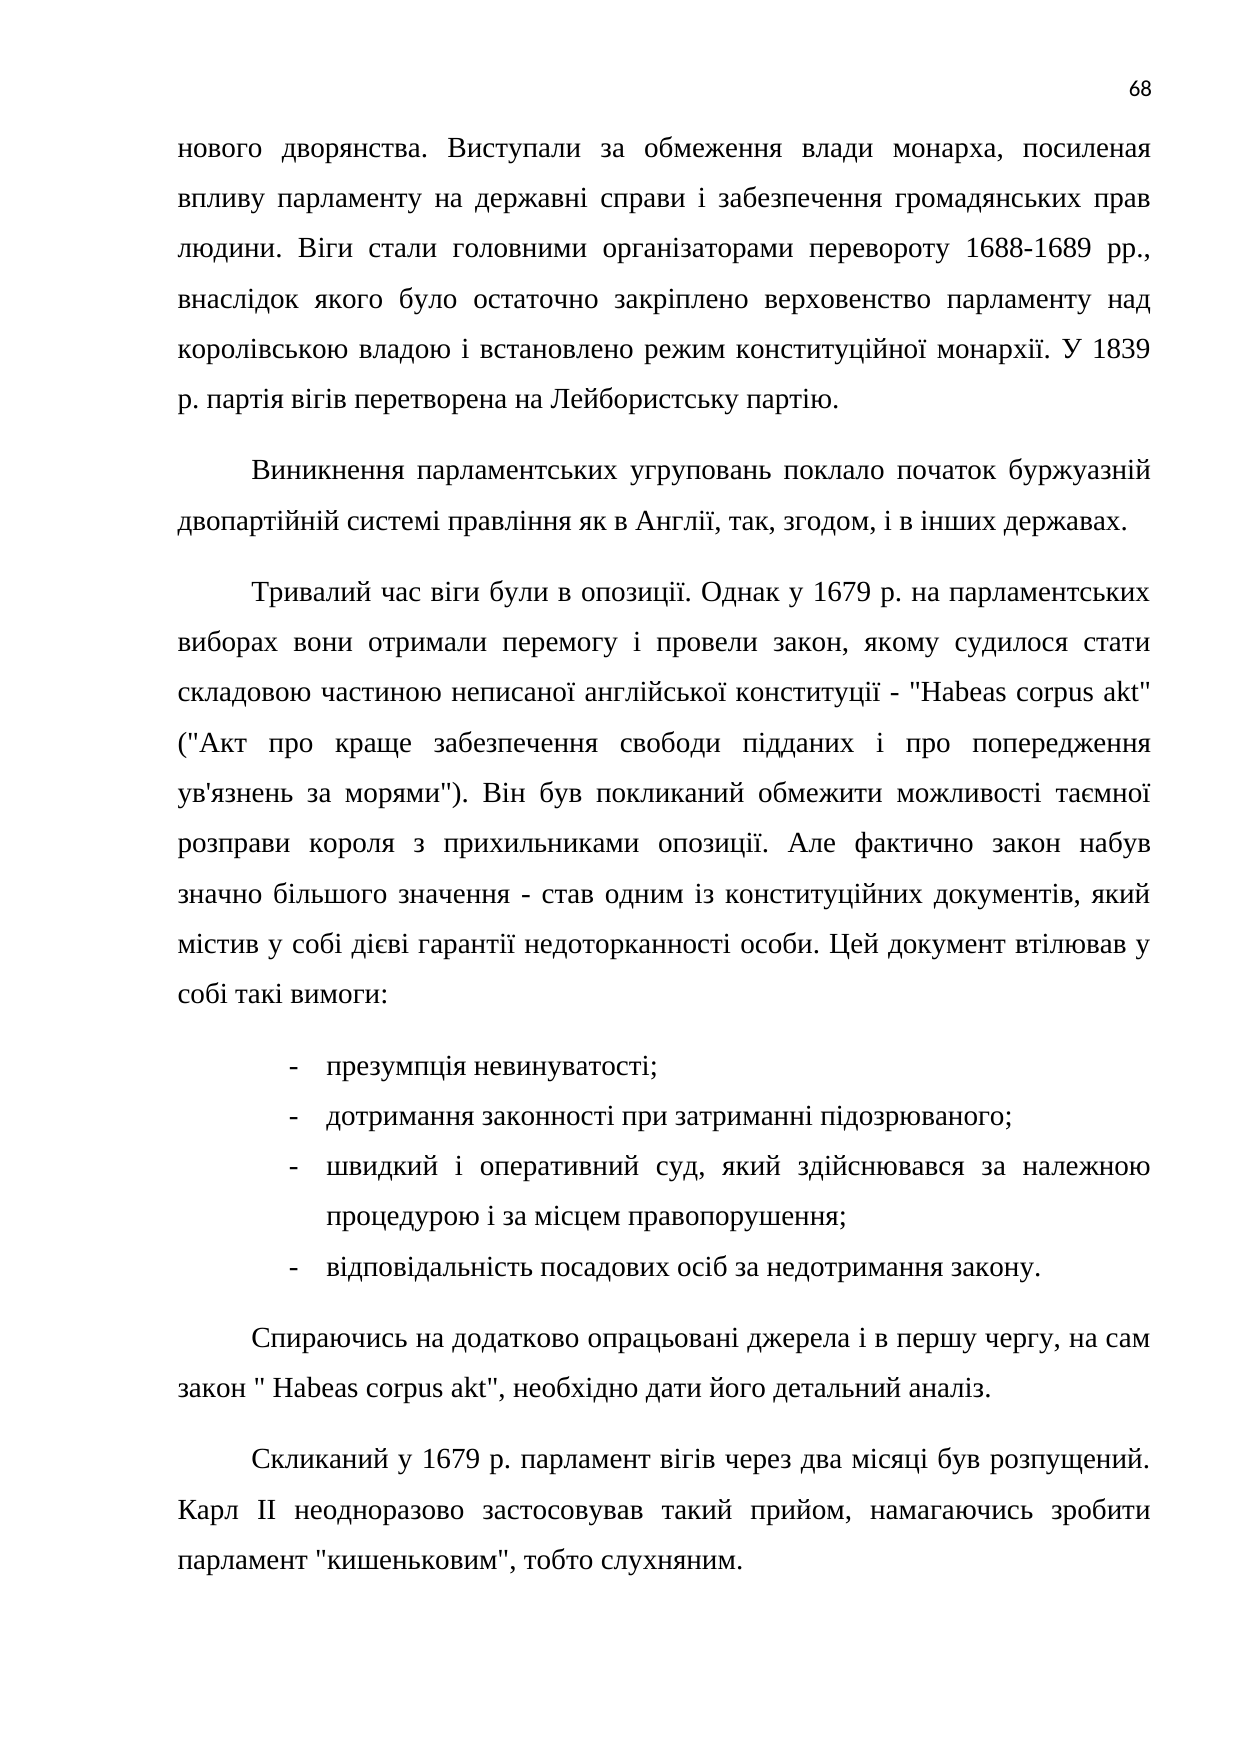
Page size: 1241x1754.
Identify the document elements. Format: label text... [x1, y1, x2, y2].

text Тривалий час віги були в опозиції. Однак у 1679 р. на парламентських виборах вони отримали перемогу і провели закон, якому судилося стати складовою частиною неписаної англійської конституції - "Habeas corpus akt" ("Акт про краще забезпечення свободи підданих і про попередження ув'язнень за морями"). Він був покликаний обмежити можливості таємної розправи короля з прихильниками опозиції. Але фактично закон набув значно більшого значення - став одним із конституційних документів, який містив у собі дієві гарантії недоторканності особи. Цей документ втілював у собі такі вимоги: [177, 574, 1152, 1010]
text Скликаний у 1679 р. парламент вігів через два місяці був розпущений. Карл II неодноразово застосовував такий прийом, намагаючись зробити парламент "кишеньковим", тобто слухняним. [177, 1441, 1152, 1576]
list швидкий і оперативний суд, який здійснювався за належною процедурою і за місцем правопорушення; [288, 1148, 1152, 1232]
text Виникнення парламентських угруповань поклало початок буржуазній двопартійній системі правління як в Англії, так, згодом, і в інших державах. [177, 452, 1152, 536]
text Спираючись на додатково опрацьовані джерела і в першу чергу, на сам закон " Habeas corpus akt", необхідно дати його детальний аналіз. [177, 1320, 1152, 1404]
list дотримання законності при затриманні підозрюваного; [288, 1098, 1152, 1131]
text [177, 130, 1152, 415]
list відповідальність посадових осіб за недотримання закону. [288, 1249, 1152, 1282]
list презумпція невинуватості; [288, 1048, 1152, 1081]
